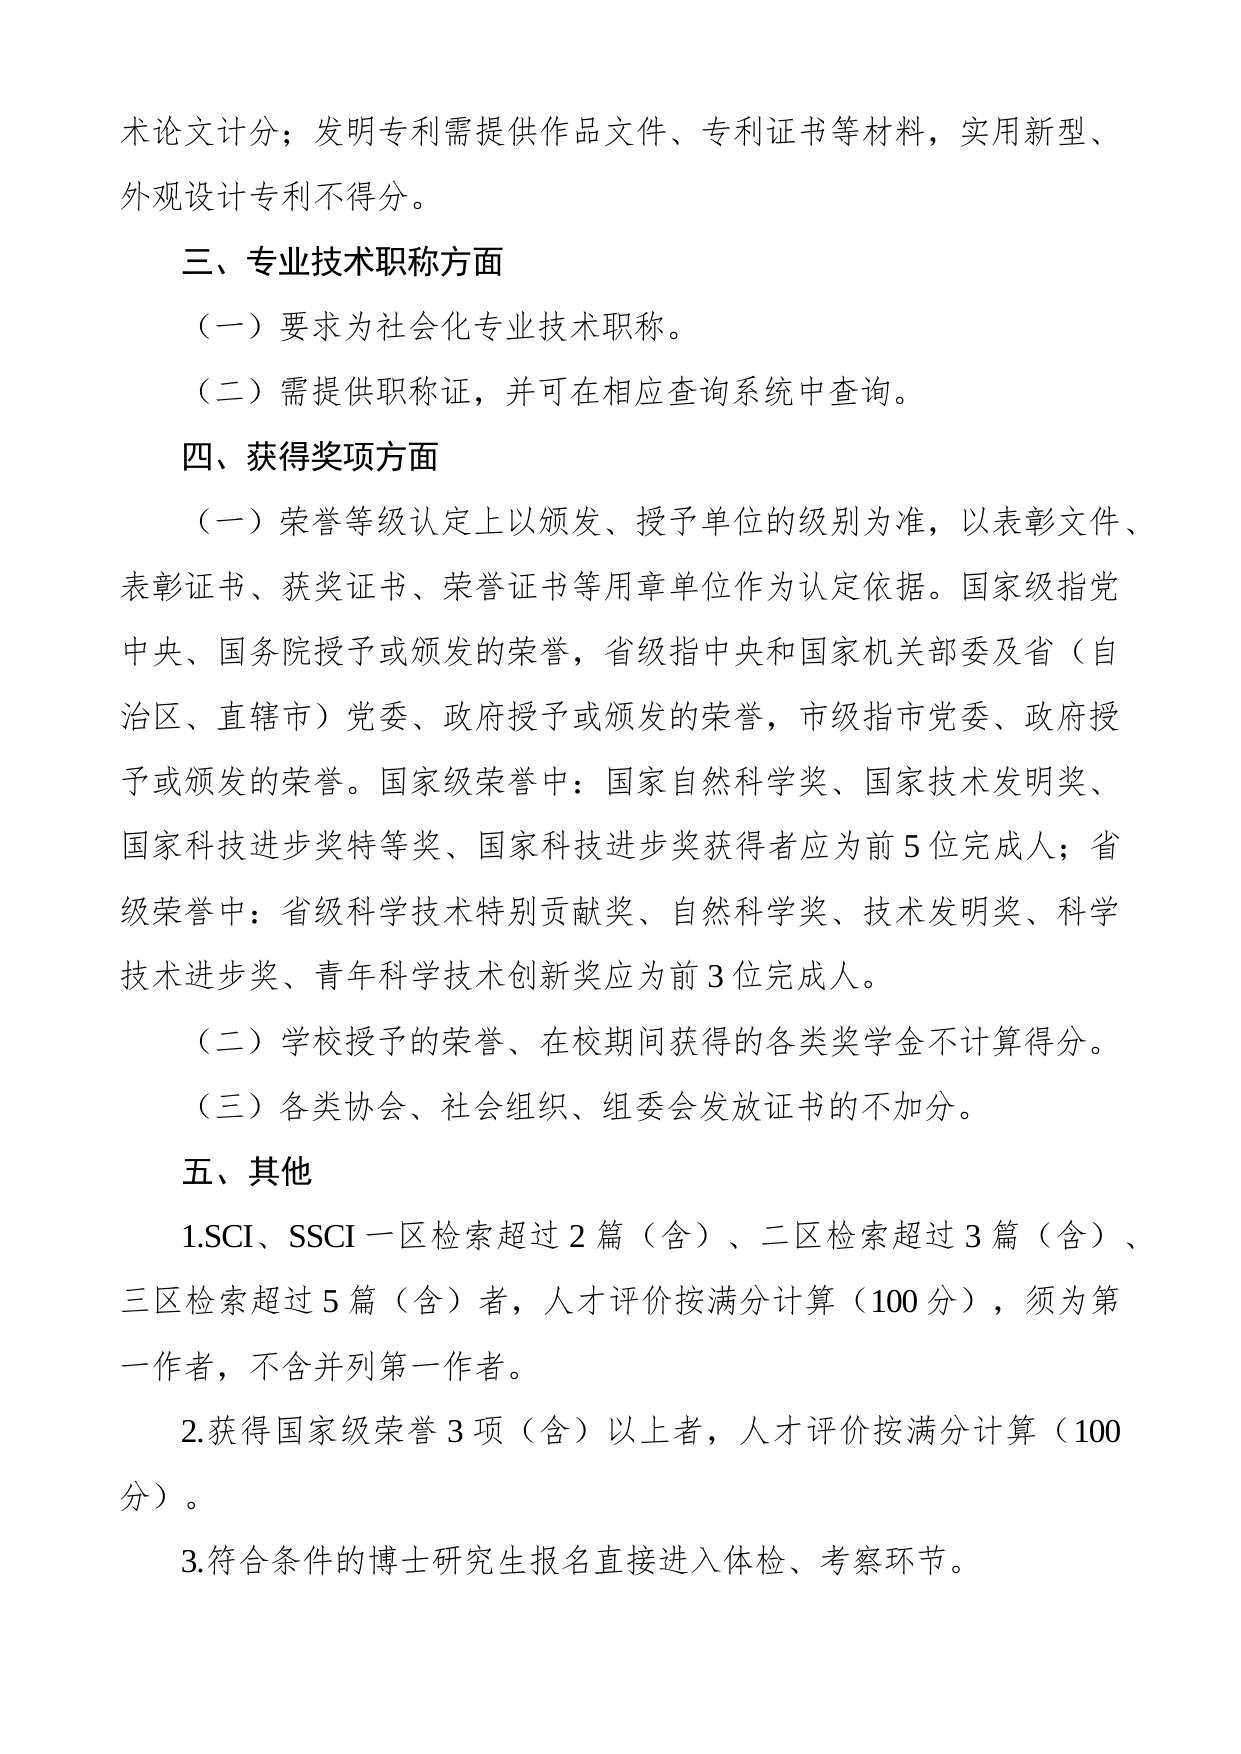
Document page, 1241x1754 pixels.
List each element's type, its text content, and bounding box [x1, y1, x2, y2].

text 三、专业技术职称方面 [118, 227, 1122, 292]
text 1.SCI、SSCI一区检索超过2篇（含）、二区检索超过3篇（含）、三区检索超过5篇（含）者，人才评价按满分计算（100分），须为第一作者，不含并列第一作者。 [118, 1202, 1122, 1397]
text 五、其他 [118, 1137, 1122, 1202]
text 四、获得奖项方面 [118, 422, 1122, 487]
text （二）需提供职称证，并可在相应查询系统中查询。 [118, 357, 1122, 422]
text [118, 97, 1122, 227]
text （一）荣誉等级认定上以颁发、授予单位的级别为准，以表彰文件、表彰证书、获奖证书、荣誉证书等用章单位作为认定依据。国家级指党中央、国务院授予或颁发的荣誉，省级指中央和国家机关部委及省（自治区、直辖市）党委、政府授予或颁发的荣誉，市级指市党委、政府授予或颁发的荣誉。国家级荣誉中：国家自然科学奖、国家技术发明奖、国家科技进步奖特等奖、国家科技进步奖获得者应为前5位完成人；省级荣誉中：省级科学技术特别贡献奖、自然科学奖、技术发明奖、科学技术进步奖、青年科学技术创新奖应为前3位完成人。 [118, 487, 1122, 1007]
text （三）各类协会、社会组织、组委会发放证书的不加分。 [118, 1072, 1122, 1137]
text （一）要求为社会化专业技术职称。 [118, 292, 1122, 357]
text 3.符合条件的博士研究生报名直接进入体检、考察环节。 [118, 1527, 1122, 1592]
text （二）学校授予的荣誉、在校期间获得的各类奖学金不计算得分。 [118, 1007, 1122, 1072]
text 2.获得国家级荣誉3项（含）以上者，人才评价按满分计算（100分）。 [118, 1397, 1122, 1527]
